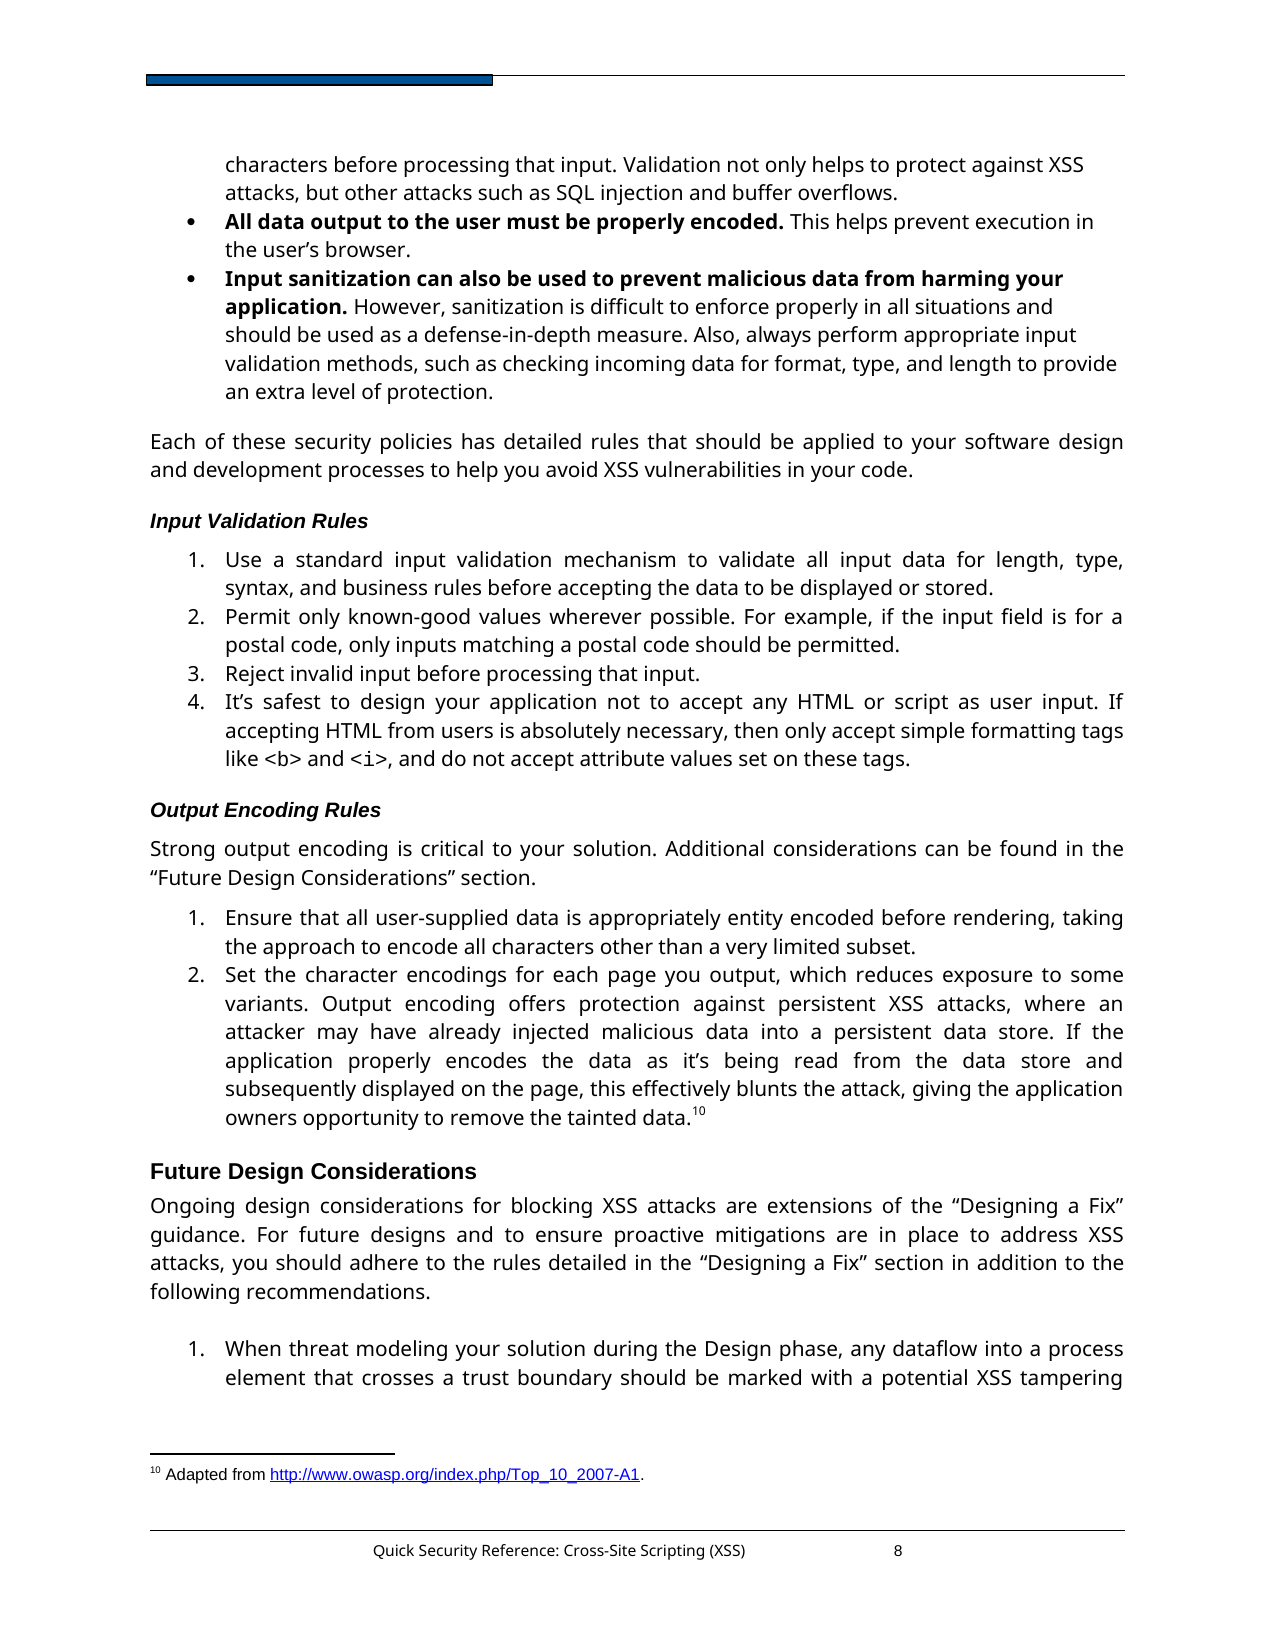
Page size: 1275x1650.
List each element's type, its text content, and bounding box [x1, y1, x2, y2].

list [187, 150, 1125, 207]
list All data output to the user must be properly encoded. This helps prevent execution in the user’s browser. [187, 207, 1125, 264]
subtitle Output Encoding Rules [150, 798, 1125, 822]
list Use a standard input validation mechanism to validate all input data for length, type, syntax, and business rules before accepting the data to be displayed or stored. [187, 545, 1125, 602]
text Strong output encoding is critical to your solution. Additional considerations can be found in the “Future Design Considerations” section. [150, 834, 1125, 891]
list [187, 1334, 1125, 1391]
text Each of these security policies has detailed rules that should be applied to your software design and development processes to help you avoid XSS vulnerabilities in your code. [150, 427, 1125, 484]
list Ensure that all user-supplied data is appropriately entity encoded before rendering, taking the approach to encode all characters other than a very limited subset. [187, 903, 1125, 960]
list Permit only known-good values wherever possible. For example, if the input field is for a postal code, only inputs matching a postal code should be permitted. [187, 602, 1125, 659]
list Input sanitization can also be used to prevent malicious data from harming your application. However, sanitization is difficult to enforce properly in all situations and should be used as a defense-in-depth measure. Also, always perform appropriate input validation methods, such as checking incoming data for format, type, and length to provide an extra level of protection. [187, 264, 1125, 406]
list Reject invalid input before processing that input. [187, 659, 1125, 687]
list It’s safest to design your application not to accept any HTML or script as user input. If accepting HTML from users is absolutely necessary, then only accept simple formatting tags like <b> and <i>, and do not accept attribute values set on these tags. [187, 687, 1125, 773]
list Set the character encodings for each page you output, which reduces exposure to some variants. Output encoding offers protection against persistent XSS attacks, where an attacker may have already injected malicious data into a persistent data store. If the application properly encodes the data as it’s being read from the data store and subsequently displayed on the page, this effectively blunts the attack, giving the application owners opportunity to remove the tainted data. [187, 960, 1125, 1131]
text Ongoing design considerations for blocking XSS attacks are extensions of the “Designing a Fix” guidance. For future designs and to ensure proactive mitigations are in place to address XSS attacks, you should adhere to the rules detailed in the “Designing a Fix” section in addition to the following recommendations. [150, 1191, 1125, 1305]
subtitle Input Validation Rules [150, 509, 1125, 533]
subtitle Future Design Considerations [150, 1156, 1125, 1185]
